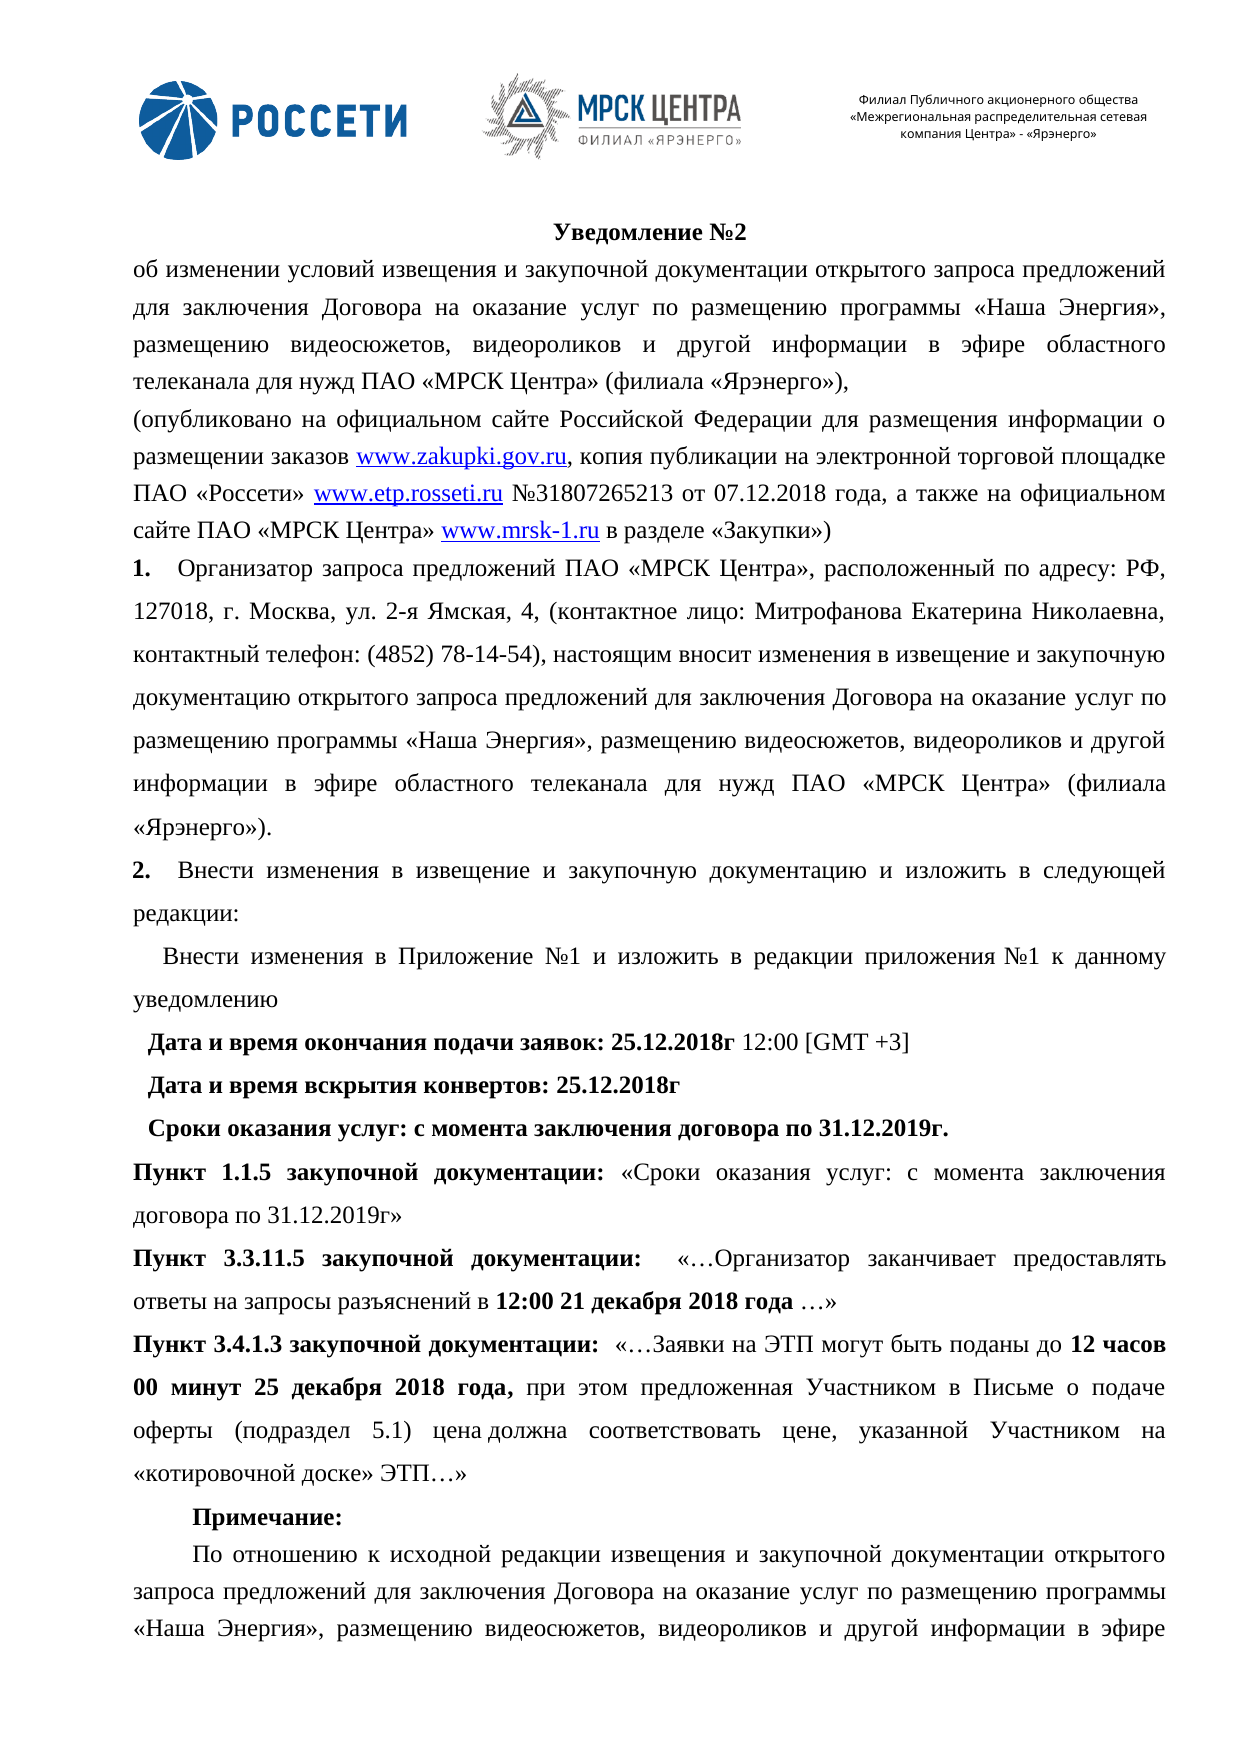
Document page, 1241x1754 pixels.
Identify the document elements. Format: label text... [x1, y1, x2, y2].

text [133, 1539, 1167, 1642]
list Пункт 1.1.5 закупочной документации: «Сроки оказания услуг: с момента заключения договора по 31.12.2019г» [133, 1157, 1167, 1228]
picture [139, 81, 407, 160]
text Уведомление №2 [133, 217, 1167, 246]
text (опубликовано на официальном сайте Российской Федерации для размещения информации о размещении заказов www.zakupki.gov.ru, копия публикации на электронной торговой площадке ПАО «Россети» www. №31807265213 от 07.12.2018 года, а также на официальном сайте ПАО «МРСК Центра» www.mrsk-1.ru в разделе «Закупки») [133, 404, 1167, 544]
list Внести изменения в извещение и закупочную документацию и изложить в следующей редакции: [132, 855, 1167, 927]
list Пункт 3.4.1.3 закупочной документации: «…Заявки на ЭТП могут быть поданы до 12 часов 00 минут 25 декабря 2018 года, при этом предложенная Участником в Письме о подаче оферты (подраздел 5.1) цена должна соответствовать цене, указанной Участником на «котировочной доске» ЭТП…» [133, 1329, 1167, 1487]
text об изменении условий извещения и закупочной документации открытого запроса предложений для заключения Договора на оказание услуг по размещению программы «Наша Энергия», размещению видеосюжетов, видеороликов и другой информации в эфире областного телеканала для нужд ПАО «МРСК Центра» (филиала «Ярэнерго»), [133, 254, 1167, 395]
picture [481, 73, 741, 160]
list Внести изменения в Приложение №1 и изложить в редакции приложения №1 к данному уведомлению [133, 941, 1167, 1013]
list Дата и время вскрытия конвертов: 25.12.2018г [148, 1070, 1167, 1099]
list Организатор запроса предложений ПАО «МРСК Центра», расположенный по адресу: РФ, . Москва, ул. 2-я Ямская, 4, (контактное лицо: Митрофанова Екатерина Николаевна, контактный телефон: (4852) 78-14-54), настоящим вносит изменения в извещение и закупочную документацию открытого запроса предложений для заключения Договора на оказание услуг по размещению программы «Наша Энергия», размещению видеосюжетов, видеороликов и другой информации в эфире областного телеканала для нужд ПАО «МРСК Центра» (филиала «Ярэнерго»). [132, 553, 1167, 840]
list Дата и время окончания подачи заявок: 25.12.2018г 12:00 [GMT +3] [148, 1027, 1167, 1056]
list Сроки оказания услуг: с момента заключения договора по 31.12.2019г. [148, 1113, 1167, 1142]
list Примечание: [133, 1502, 1167, 1530]
list Пункт 3.3.11.5 закупочной документации: «…Организатор заканчивает предоставлять ответы на запросы разъяснений в 12:00 21 декабря 2018 года …» [133, 1243, 1167, 1315]
